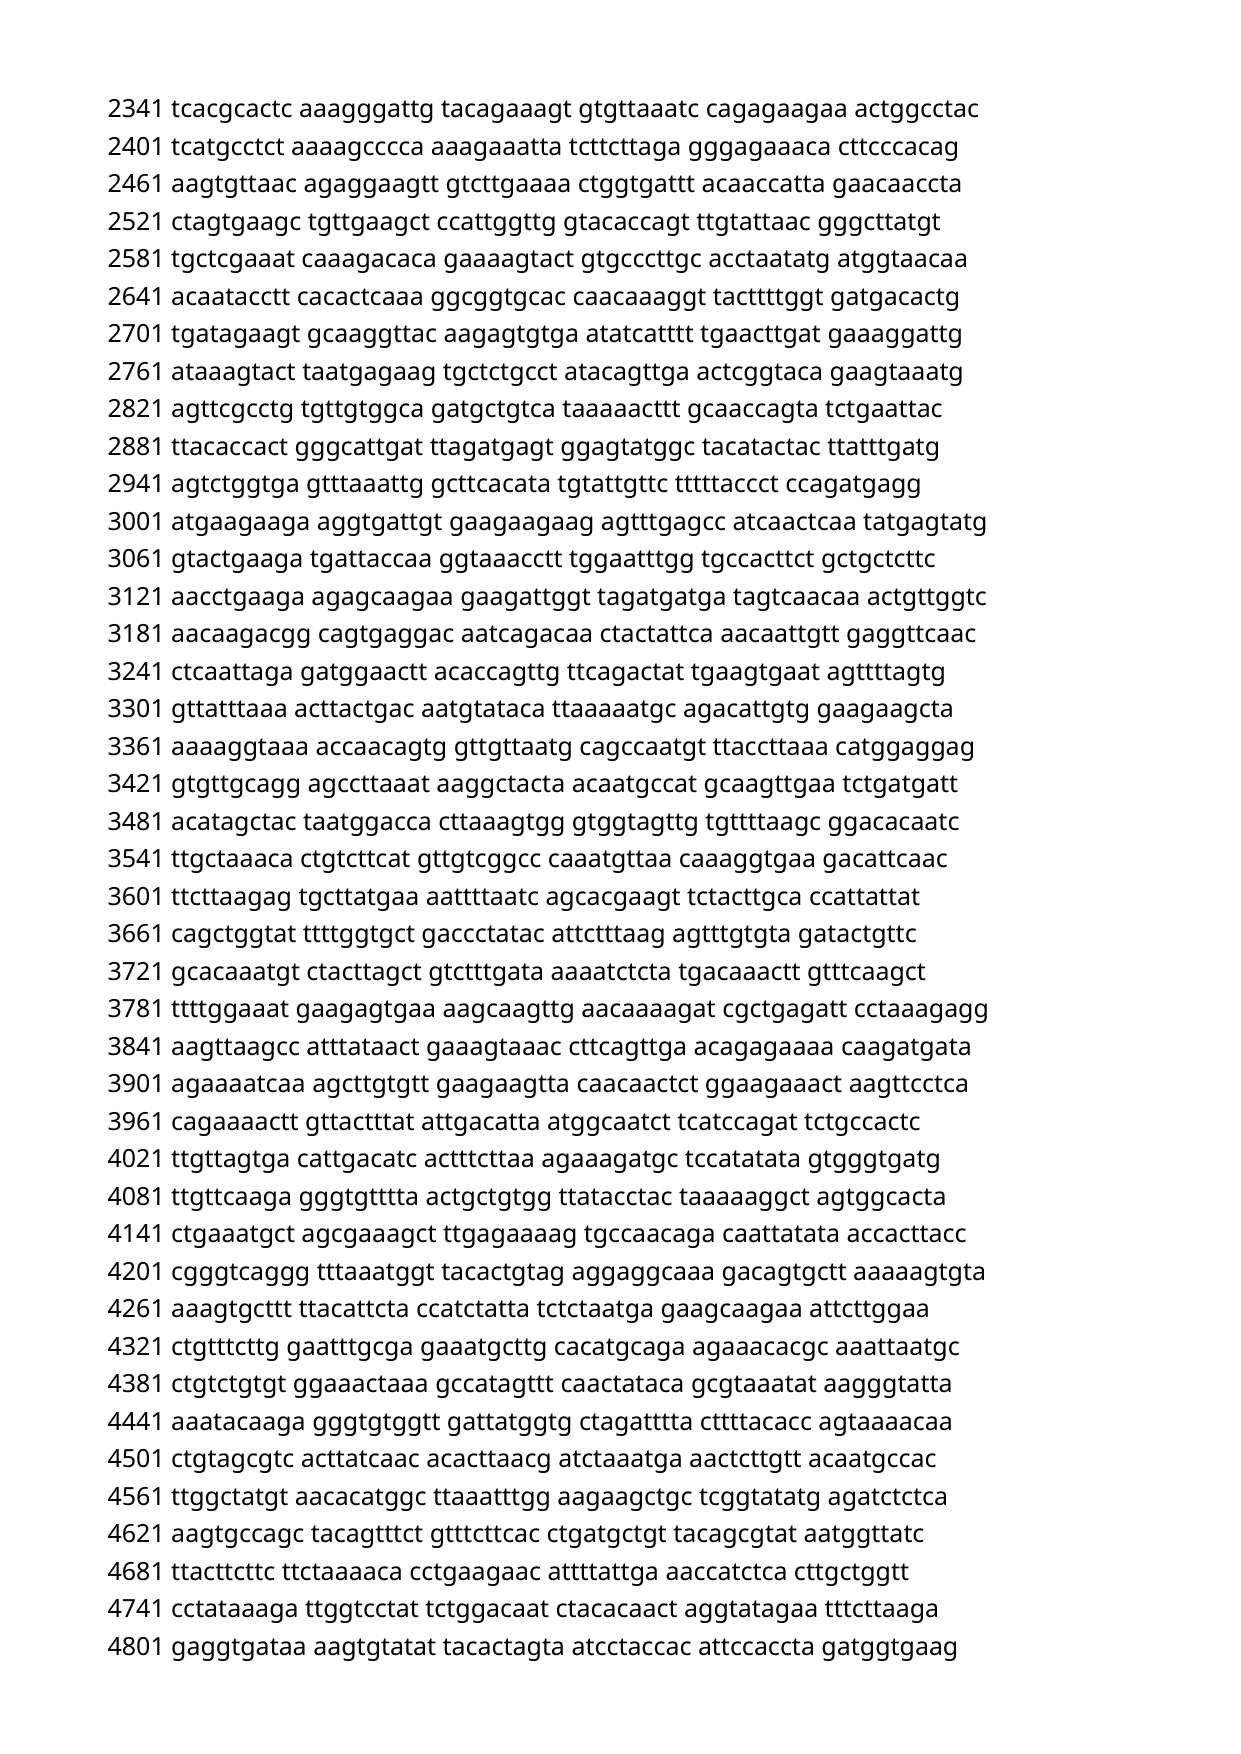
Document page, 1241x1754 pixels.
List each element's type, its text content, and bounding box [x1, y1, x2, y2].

text 4561 ttggctatgt aacacatggc ttaaatttgg aagaagctgc tcggtatatg agatctctca [75, 1477, 1165, 1514]
text 4201 cgggtcaggg tttaaatggt tacactgtag aggaggcaaa gacagtgctt aaaaagtgta [75, 1252, 1165, 1289]
text 3181 aacaagacgg cagtgaggac aatcagacaa ctactattca aacaattgtt gaggttcaac [75, 614, 1165, 652]
text 4741 cctataaaga ttggtcctat tctggacaat ctacacaact aggtatagaa tttcttaaga [75, 1589, 1165, 1627]
text 4801 gaggtgataa aagtgtatat tacactagta atcctaccac attccaccta gatggtgaag [75, 1627, 1165, 1664]
text 3781 ttttggaaat gaagagtgaa aagcaagttg aacaaaagat cgctgagatt cctaaagagg [75, 989, 1165, 1027]
text 4501 ctgtagcgtc acttatcaac acacttaacg atctaaatga aactcttgtt acaatgccac [75, 1439, 1165, 1477]
text 4261 aaagtgcttt ttacattcta ccatctatta tctctaatga gaagcaagaa attcttggaa [75, 1289, 1165, 1327]
text 2641 acaatacctt cacactcaaa ggcggtgcac caacaaaggt tacttttggt gatgacactg [75, 277, 1165, 314]
text 3961 cagaaaactt gttactttat attgacatta atggcaatct tcatccagat tctgccactc [75, 1102, 1165, 1139]
text 2401 tcatgcctct aaaagcccca aaagaaatta tcttcttaga gggagaaaca cttcccacag [75, 127, 1165, 164]
text 3601 ttcttaagag tgcttatgaa aattttaatc agcacgaagt tctacttgca ccattattat [75, 877, 1165, 914]
text 4321 ctgtttcttg gaatttgcga gaaatgcttg cacatgcaga agaaacacgc aaattaatgc [75, 1327, 1165, 1364]
text 3361 aaaaggtaaa accaacagtg gttgttaatg cagccaatgt ttaccttaaa catggaggag [75, 727, 1165, 764]
text 3001 atgaagaaga aggtgattgt gaagaagaag agtttgagcc atcaactcaa tatgagtatg [75, 502, 1165, 539]
text 4081 ttgttcaaga gggtgtttta actgctgtgg ttatacctac taaaaaggct agtggcacta [75, 1177, 1165, 1214]
text 3061 gtactgaaga tgattaccaa ggtaaacctt tggaatttgg tgccacttct gctgctcttc [75, 539, 1165, 577]
text 2461 aagtgttaac agaggaagtt gtcttgaaaa ctggtgattt acaaccatta gaacaaccta [75, 164, 1165, 202]
text 3841 aagttaagcc atttataact gaaagtaaac cttcagttga acagagaaaa caagatgata [75, 1027, 1165, 1064]
text 3301 gttatttaaa acttactgac aatgtataca ttaaaaatgc agacattgtg gaagaagcta [75, 689, 1165, 727]
text 4381 ctgtctgtgt ggaaactaaa gccatagttt caactataca gcgtaaatat aagggtatta [75, 1364, 1165, 1402]
text 3421 gtgttgcagg agccttaaat aaggctacta acaatgccat gcaagttgaa tctgatgatt [75, 764, 1165, 802]
text 4441 aaatacaaga gggtgtggtt gattatggtg ctagatttta cttttacacc agtaaaacaa [75, 1402, 1165, 1439]
text 3721 gcacaaatgt ctacttagct gtctttgata aaaatctcta tgacaaactt gtttcaagct [75, 952, 1165, 989]
text 2821 agttcgcctg tgttgtggca gatgctgtca taaaaacttt gcaaccagta tctgaattac [75, 389, 1165, 427]
text 3661 cagctggtat ttttggtgct gaccctatac attctttaag agtttgtgta gatactgttc [75, 914, 1165, 952]
text 3901 agaaaatcaa agcttgtgtt gaagaagtta caacaactct ggaagaaact aagttcctca [75, 1064, 1165, 1102]
text 3241 ctcaattaga gatggaactt acaccagttg ttcagactat tgaagtgaat agttttagtg [75, 652, 1165, 689]
text 4681 ttacttcttc ttctaaaaca cctgaagaac attttattga aaccatctca cttgctggtt [75, 1552, 1165, 1589]
text 3481 acatagctac taatggacca cttaaagtgg gtggtagttg tgttttaagc ggacacaatc [75, 802, 1165, 839]
text 2521 ctagtgaagc tgttgaagct ccattggttg gtacaccagt ttgtattaac gggcttatgt [75, 202, 1165, 239]
text 2941 agtctggtga gtttaaattg gcttcacata tgtattgttc tttttaccct ccagatgagg [75, 464, 1165, 502]
text 2881 ttacaccact gggcattgat ttagatgagt ggagtatggc tacatactac ttatttgatg [75, 427, 1165, 464]
text 3541 ttgctaaaca ctgtcttcat gttgtcggcc caaatgttaa caaaggtgaa gacattcaac [75, 839, 1165, 877]
text 2581 tgctcgaaat caaagacaca gaaaagtact gtgcccttgc acctaatatg atggtaacaa [75, 239, 1165, 277]
text 2761 ataaagtact taatgagaag tgctctgcct atacagttga actcggtaca gaagtaaatg [75, 352, 1165, 389]
text 2341 tcacgcactc aaagggattg tacagaaagt gtgttaaatc cagagaagaa actggcctac [75, 89, 1165, 127]
text 4021 ttgttagtga cattgacatc actttcttaa agaaagatgc tccatatata gtgggtgatg [75, 1139, 1165, 1177]
text 2701 tgatagaagt gcaaggttac aagagtgtga atatcatttt tgaacttgat gaaaggattg [75, 314, 1165, 352]
text 4621 aagtgccagc tacagtttct gtttcttcac ctgatgctgt tacagcgtat aatggttatc [75, 1514, 1165, 1552]
text 3121 aacctgaaga agagcaagaa gaagattggt tagatgatga tagtcaacaa actgttggtc [75, 577, 1165, 614]
text 4141 ctgaaatgct agcgaaagct ttgagaaaag tgccaacaga caattatata accacttacc [75, 1214, 1165, 1252]
